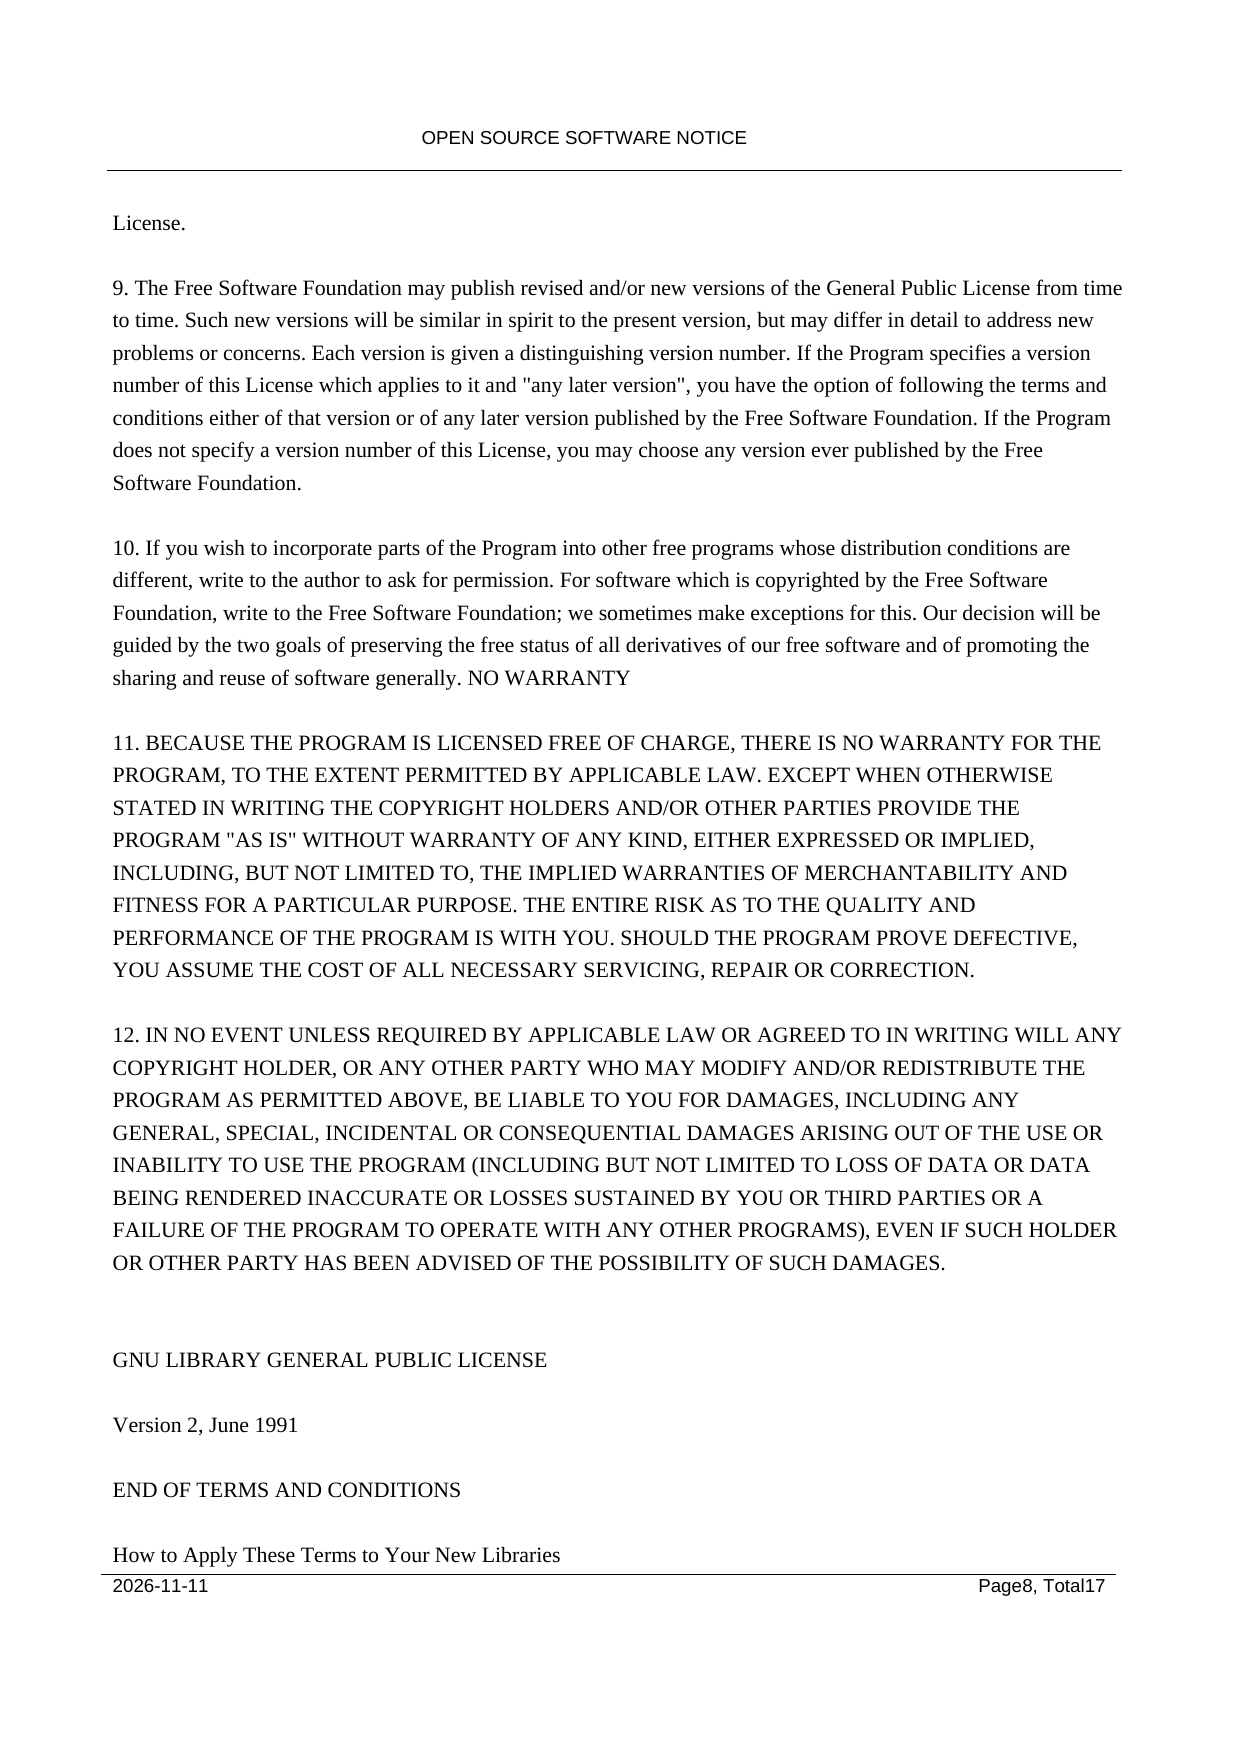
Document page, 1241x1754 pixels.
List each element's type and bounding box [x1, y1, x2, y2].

text [112, 206, 1128, 1571]
